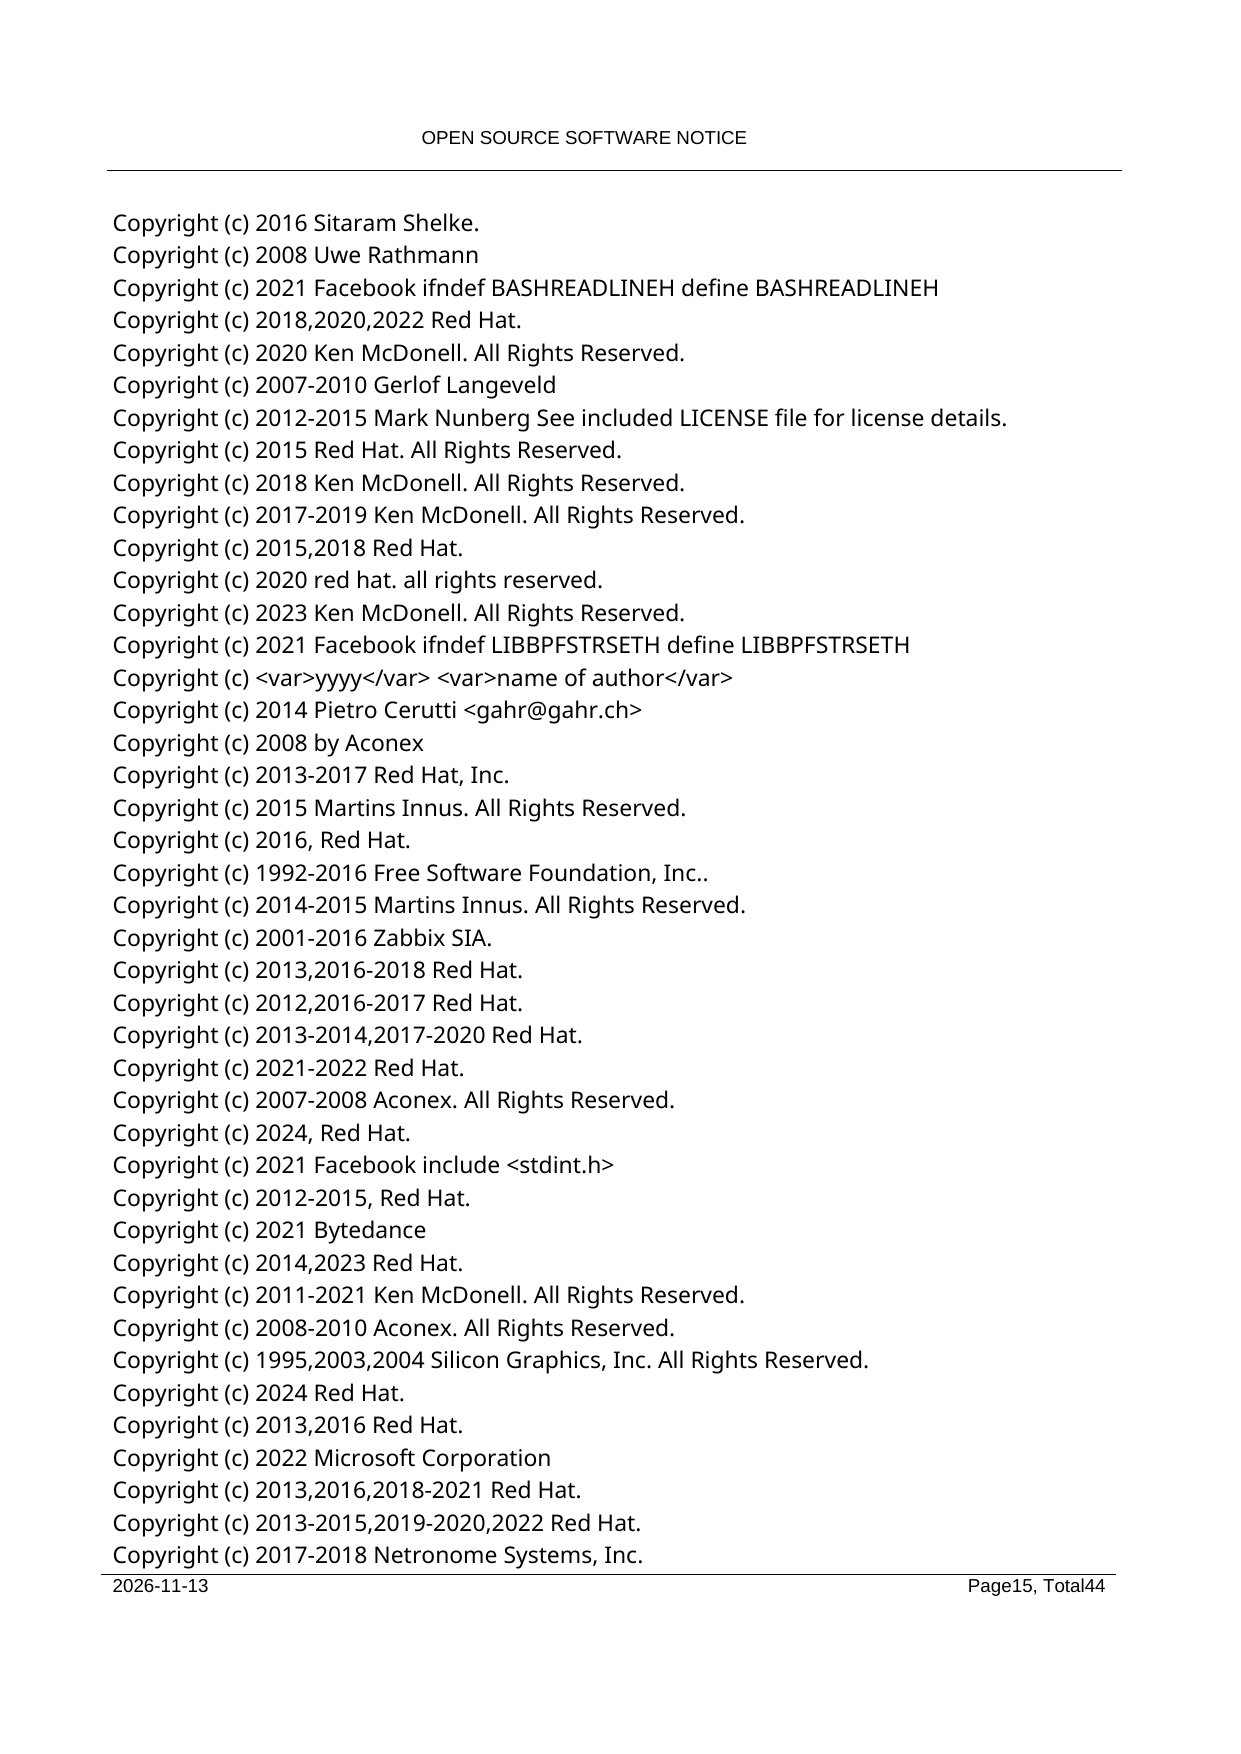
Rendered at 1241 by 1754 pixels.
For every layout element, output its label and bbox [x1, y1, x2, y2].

text [112, 206, 1128, 1571]
